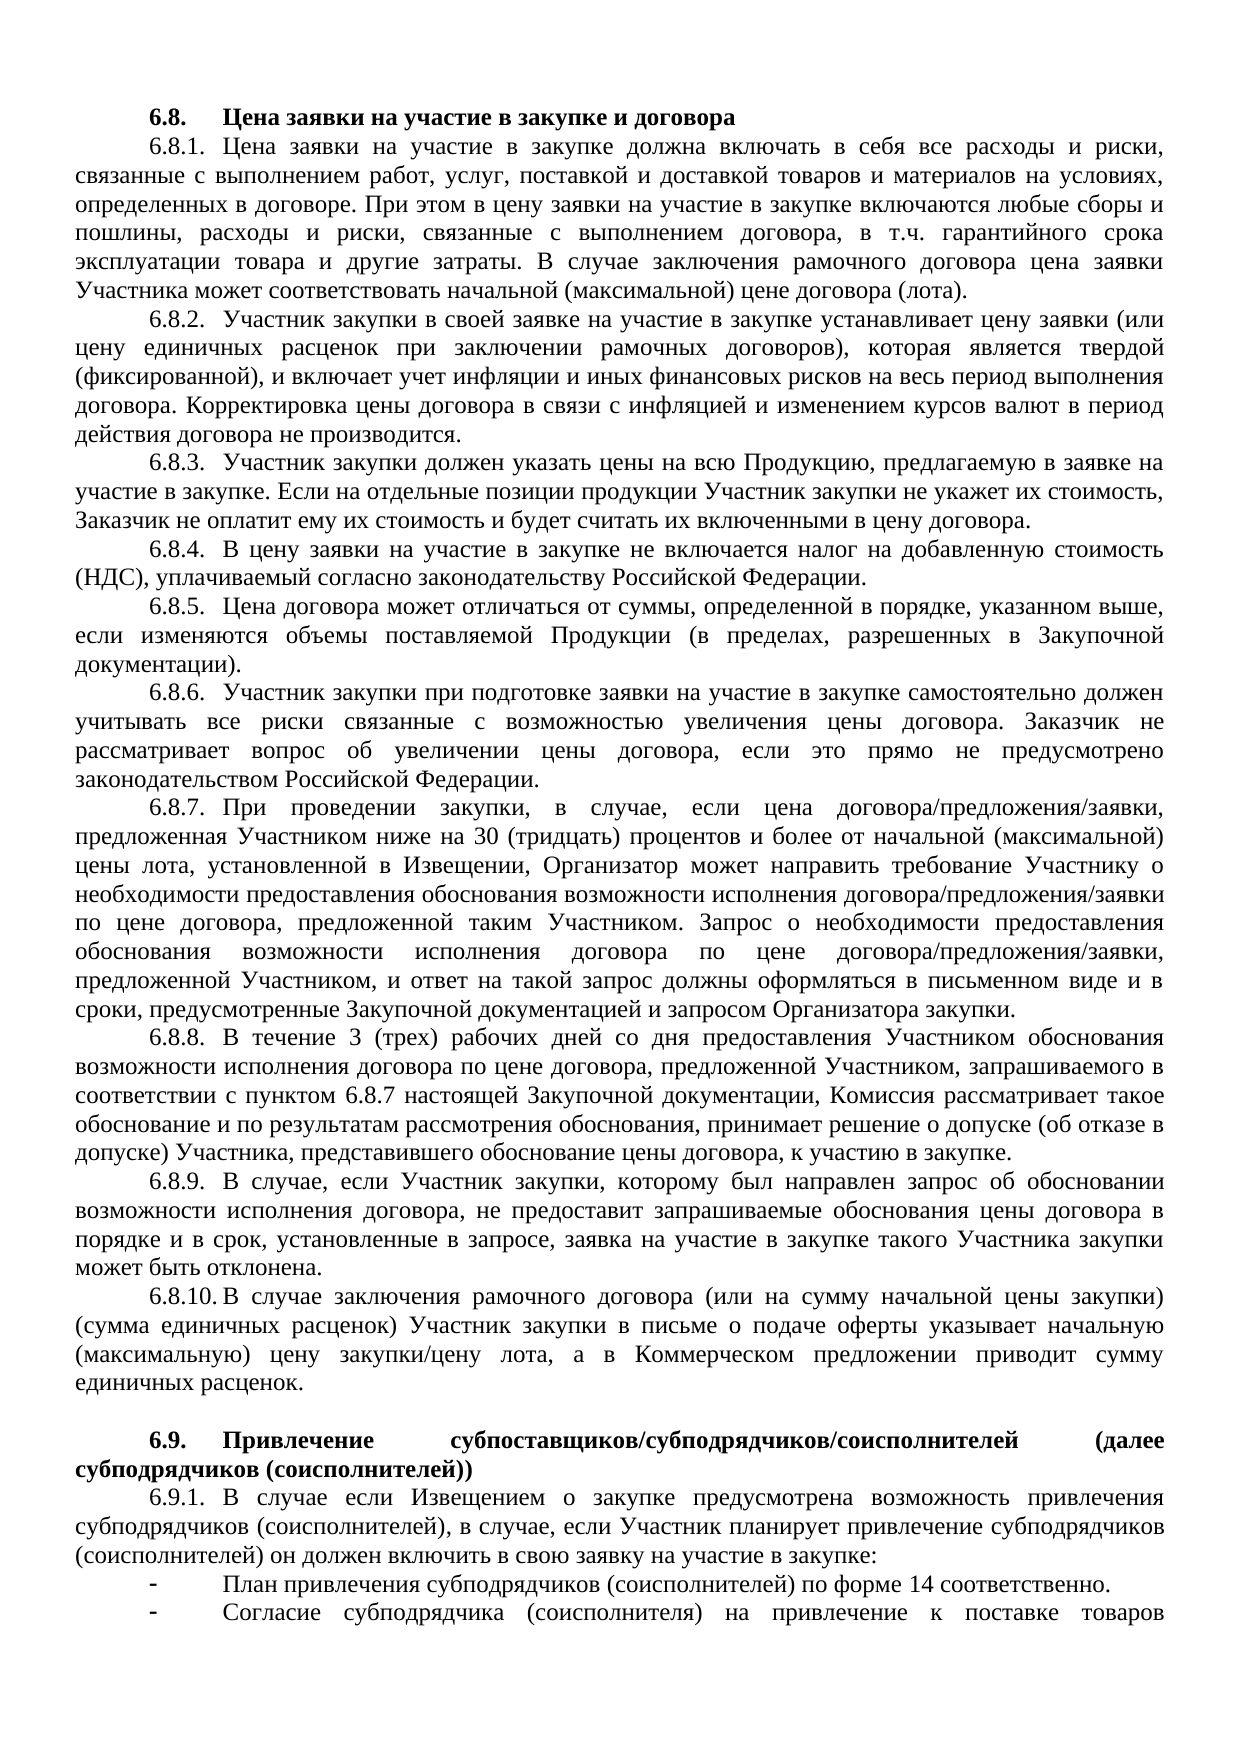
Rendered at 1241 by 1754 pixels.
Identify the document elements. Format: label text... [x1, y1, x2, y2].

list В случае если Извещением о закупке предусмотрена возможность привлечения субподрядчиков (соисполнителей), в случае, если Участник планирует привлечение субподрядчиков (соисполнителей) он должен включить в свою заявку на участие в закупке: [75, 1482, 1165, 1569]
list Цена заявки на участие в закупке и договора [75, 102, 1165, 131]
list В течение 3 (трех) рабочих дней со дня предоставления Участником обоснования возможности исполнения договора по цене договора, предложенной Участником, запрашиваемого в соответствии с пунктом 6.8.7 настоящей Закупочной документации, Комиссия рассматривает такое обоснование и по результатам рассмотрения обоснования, принимает решение о допуске (об отказе в допуске) Участника, представившего обоснование цены договора, к участию в закупке. [75, 1022, 1165, 1166]
list План привлечения субподрядчиков (соисполнителей) по форме 14 соответственно. [75, 1569, 1165, 1597]
list Цена договора может отличаться от суммы, определенной в порядке, указанном выше, если изменяются объемы поставляемой Продукции (в пределах, разрешенных в Закупочной документации). [75, 591, 1165, 677]
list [75, 1597, 1165, 1626]
list Цена заявки на участие в закупке должна включать в себя все расходы и риски, связанные с выполнением работ, услуг, поставкой и доставкой товаров и материалов на условиях, определенных в договоре. При этом в цену заявки на участие в закупке включаются любые сборы и пошлины, расходы и риски, связанные с выполнением договора, в т.ч. гарантийного срока эксплуатации товара и другие затраты. В случае заключения рамочного договора цена заявки Участника может соответствовать начальной (максимальной) цене договора (лота). [75, 131, 1165, 304]
list В случае, если Участник закупки, которому был направлен запрос об обосновании возможности исполнения договора, не предоставит запрашиваемые обоснования цены договора в порядке и в срок, установленные в запросе, заявка на участие в закупке такого Участника закупки может быть отклонена. [75, 1166, 1165, 1281]
list Участник закупки должен указать цены на всю Продукцию, предлагаемую в заявке на участие в закупке. Если на отдельные позиции продукции Участник закупки не укажет их стоимость, Заказчик не оплатит ему их стоимость и будет считать их включенными в цену договора. [75, 447, 1165, 534]
list Участник закупки при подготовке заявки на участие в закупке самостоятельно должен учитывать все риски связанные с возможностью увеличения цены договора. Заказчик не рассматривает вопрос об увеличении цены договора, если это прямо не предусмотрено законодательством Российской Федерации. [75, 677, 1165, 792]
list В цену заявки на участие в закупке не включается налог на добавленную стоимость (НДС), уплачиваемый согласно законодательству Российской Федерации. [75, 534, 1165, 591]
list Привлечение субпоставщиков/субподрядчиков/соисполнителей (далее субподрядчиков (соисполнителей)) [75, 1425, 1165, 1482]
list Участник закупки в своей заявке на участие в закупке устанавливает цену заявки (или цену единичных расценок при заключении рамочных договоров), которая является твердой (фиксированной), и включает учет инфляции и иных финансовых рисков на весь период выполнения договора. Корректировка цены договора в связи с инфляцией и изменением курсов валют в период действия договора не производится. [75, 304, 1165, 447]
list При проведении закупки, в случае, если цена договора/предложения/заявки, предложенная Участником ниже на 30 (тридцать) процентов и более от начальной (максимальной) цены лота, установленной в Извещении, Организатор может направить требование Участнику о необходимости предоставления обоснования возможности исполнения договора/предложения/заявки по цене договора, предложенной таким Участником. Запрос о необходимости предоставления обоснования возможности исполнения договора по цене договора/предложения/заявки, предложенной Участником, и ответ на такой запрос должны оформляться в письменном виде и в сроки, предусмотренные Закупочной документацией и запросом Организатора закупки. [75, 792, 1165, 1022]
list В случае заключения рамочного договора (или на сумму начальной цены закупки) (сумма единичных расценок) Участник закупки в письме о подаче оферты указывает начальную (максимальную) цену закупки/цену лота, а в Коммерческом предложении приводит сумму единичных расценок. [75, 1281, 1165, 1396]
